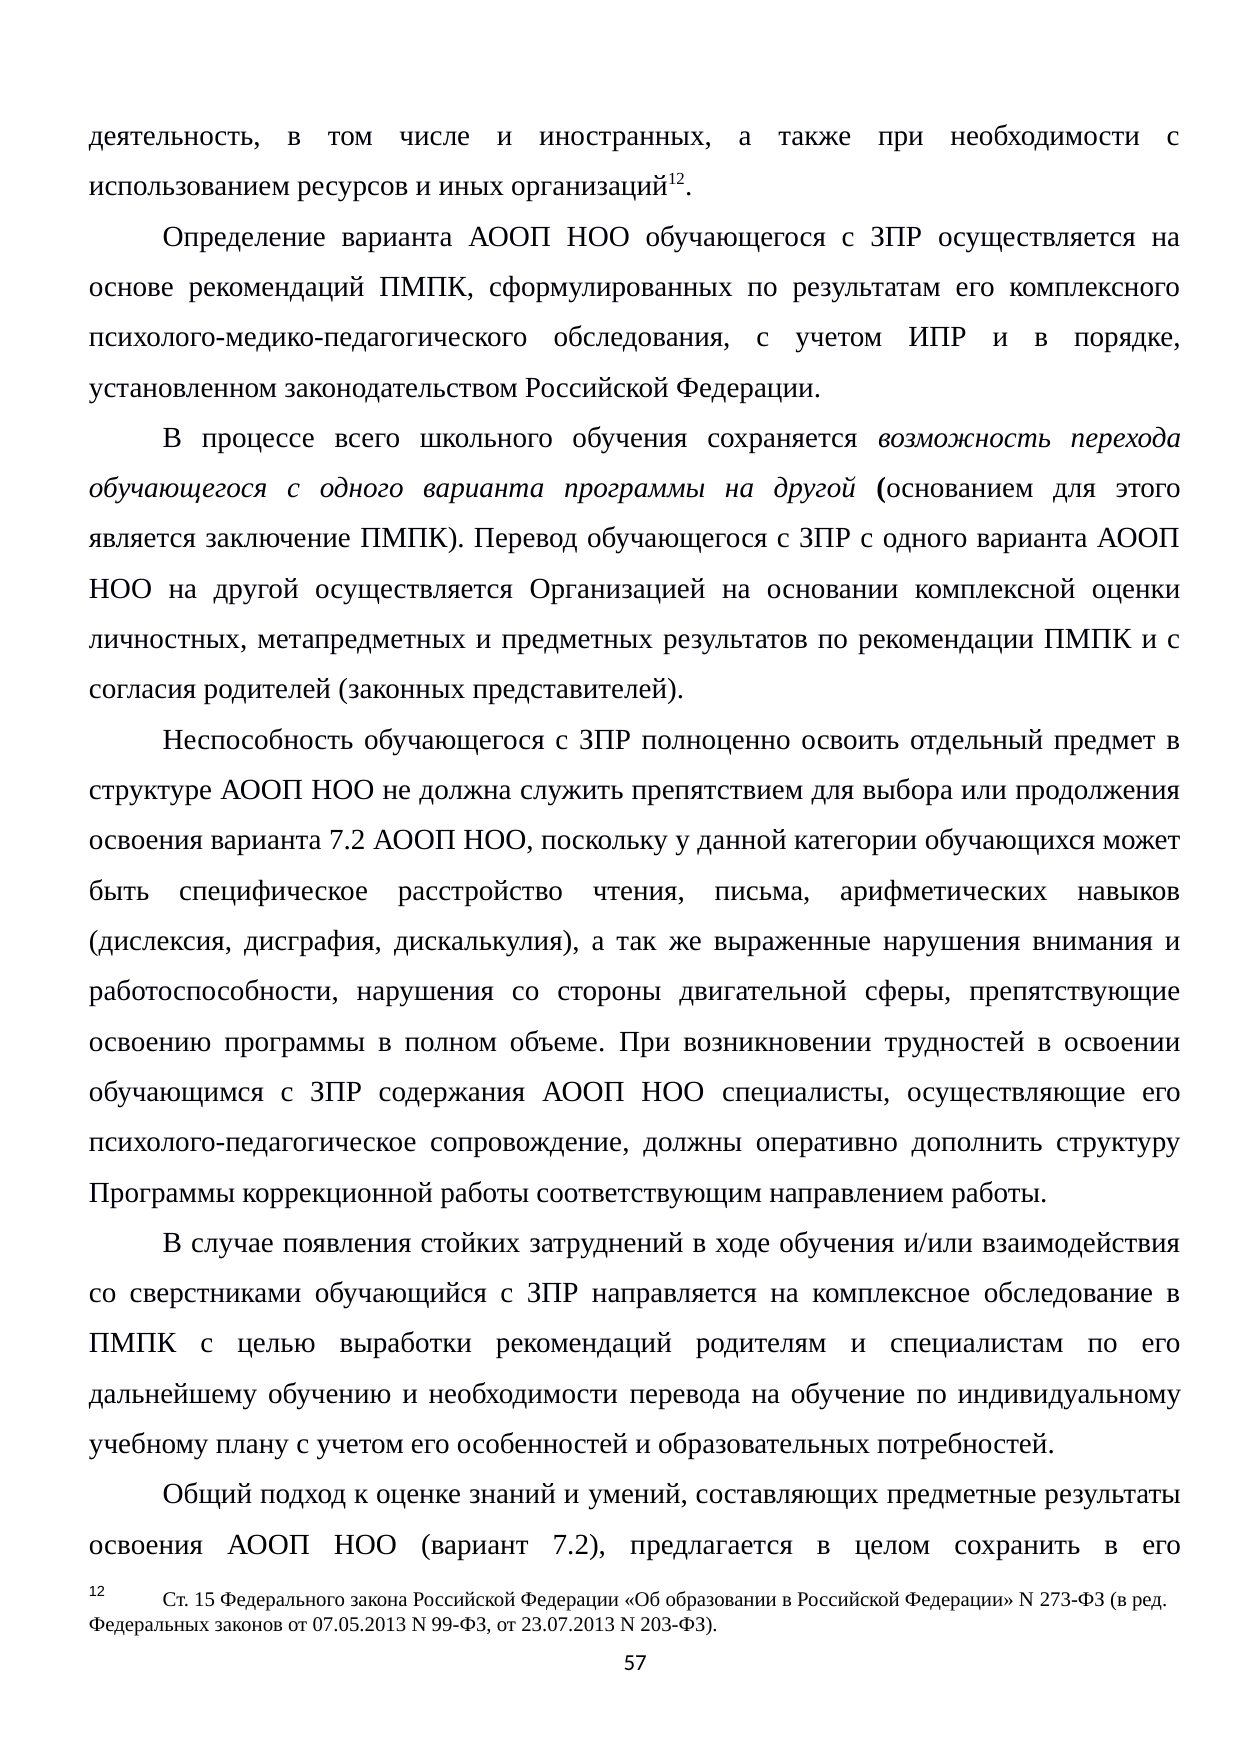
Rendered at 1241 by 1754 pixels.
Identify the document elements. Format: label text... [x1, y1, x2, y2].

text Неспособность обучающегося с ЗПР полноценно освоить отдельный предмет в структуре АООП НОО не должна служить препятствием для выбора или продолжения освоения варианта 7.2 АООП НОО, поскольку у данной категории обучающихся может быть специфическое расстройство чтения, письма, арифметических навыков (дислексия, дисграфия, дискалькулия), а так же выраженные нарушения внимания и работоспособности, нарушения со стороны двигательной сферы, препятствующие освоению программы в полном объеме. При возникновении трудностей в освоении обучающимся с ЗПР содержания АООП НОО специалисты, осуществляющие его психолого-педагогическое сопровождение, должны оперативно дополнить структуру Программы коррекционной работы соответствующим направлением работы. [89, 722, 1181, 1208]
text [89, 1477, 1181, 1560]
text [89, 118, 1181, 202]
text Определение варианта АООП НОО обучающегося с ЗПР осуществляется на основе рекомендаций ПМПК, сформулированных по результатам его комплексного психолого-медико-педагогического обследования, с учетом ИПР и в порядке, установленном законодательством Российской Федерации. [89, 219, 1181, 403]
text В процессе всего школьного обучения сохраняется возможность перехода обучающегося с одного варианта программы на другой (основанием для этого является заключение ПМПК). Перевод обучающегося с ЗПР с одного варианта АООП НОО на другой осуществляется Организацией на основании комплексной оценки личностных, метапредметных и предметных результатов по рекомендации ПМПК и с согласия родителей (законных представителей). [89, 420, 1181, 705]
text В случае появления стойких затруднений в ходе обучения и/или взаимодействия со сверстниками обучающийся с ЗПР направляется на комплексное обследование в ПМПК с целью выработки рекомендаций родителям и специалистам по его дальнейшему обучению и необходимости перевода на обучение по индивидуальному учебному плану с учетом его особенностей и образовательных потребностей. [89, 1225, 1181, 1460]
